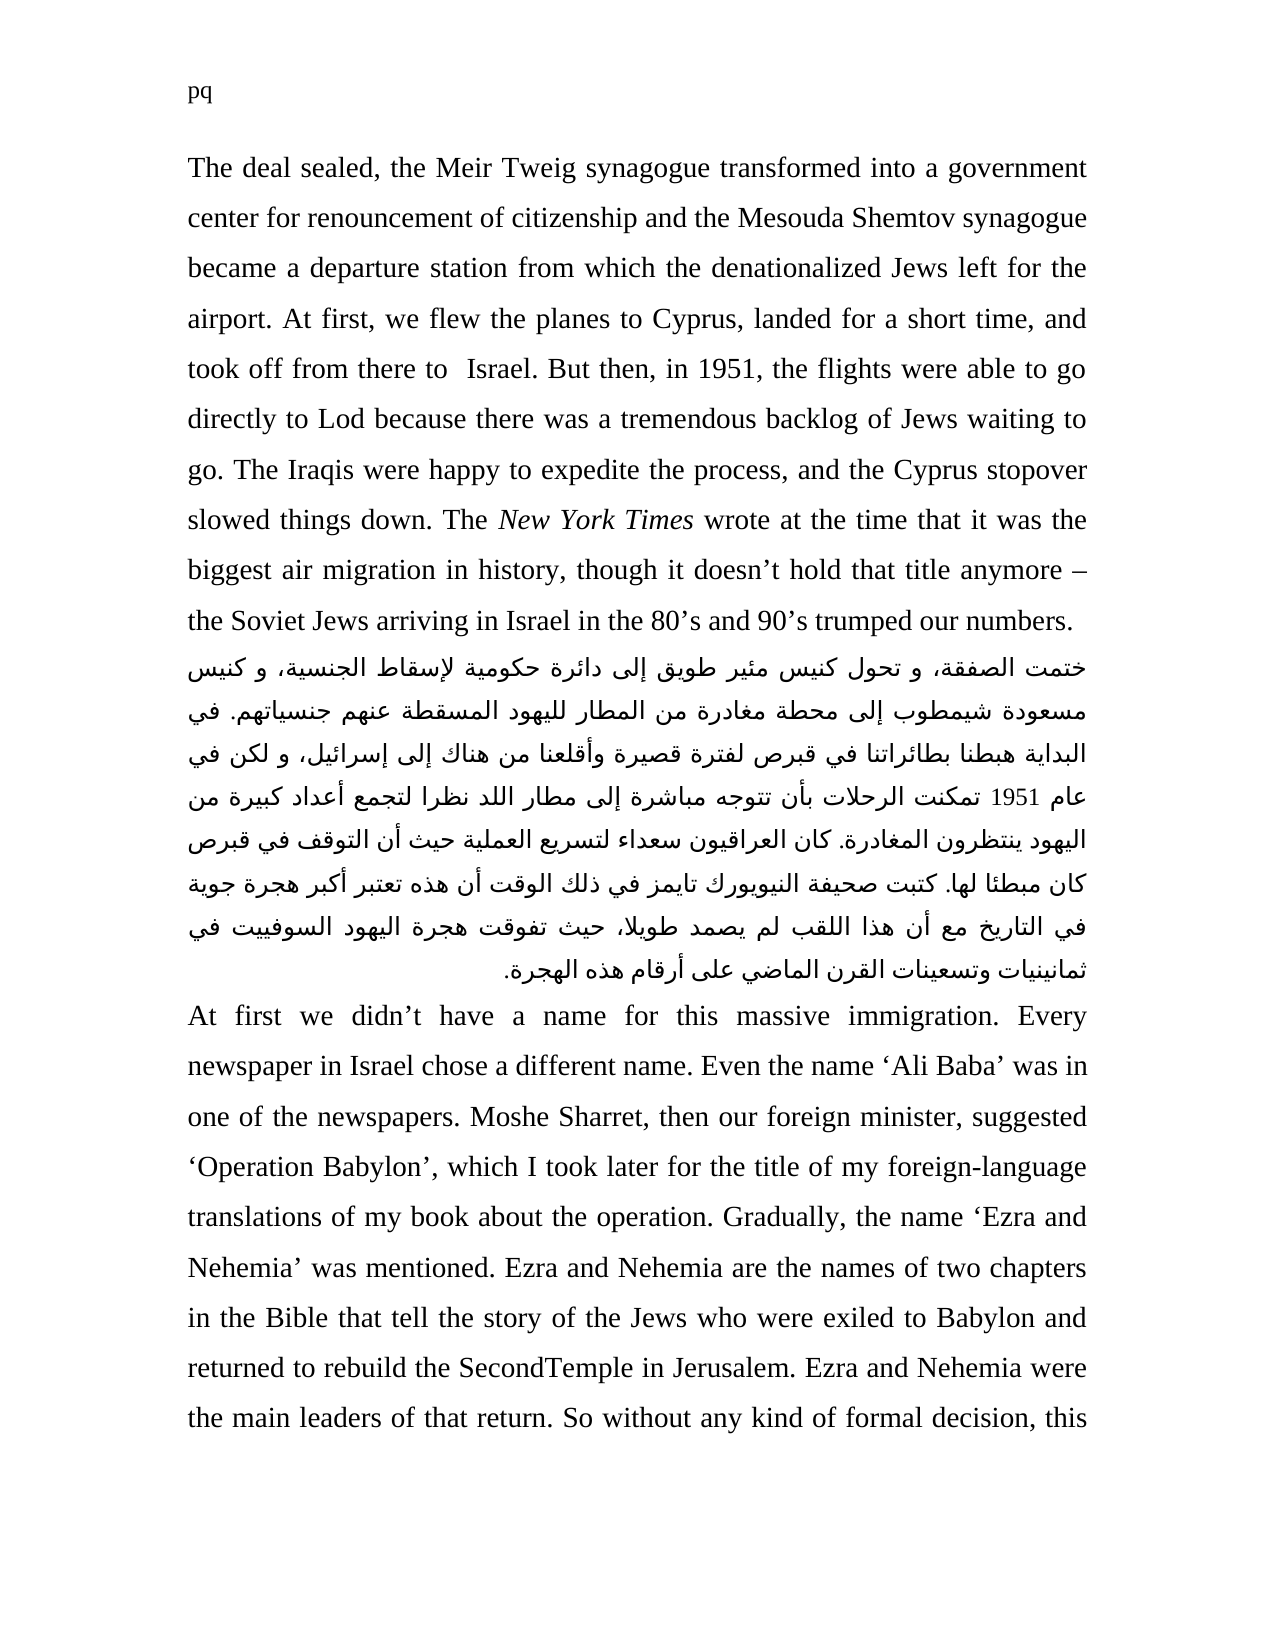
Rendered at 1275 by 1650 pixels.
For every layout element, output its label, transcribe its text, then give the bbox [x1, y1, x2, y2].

text The deal sealed, the Meir Tweig synagogue transformed into a government center for renouncement of citizenship and the Mesouda Shemtov synagogue became a departure station from which the denationalized Jews left for the airport. At first, we flew the planes to Cyprus, landed for a short time, and took off from there to Israel. But then, in 1951, the flights were able to go directly to Lod because there was a tremendous backlog of Jews waiting to go. The Iraqis were happy to expedite the process, and the Cyprus stopover slowed things down. The New York Times wrote at the time that it was the biggest air migration in history, though it doesn’t hold that title anymore –the Soviet Jews arriving in Israel in the 80’s and 90’s trumped our numbers. [187, 150, 1088, 636]
text ختمت الصفقة، و تحول كنيس مئير طويق إلى دائرة حكومية لإسقاط الجنسية، و كنيس مسعودة شيمطوب إلى محطة مغادرة من المطار لليهود المسقطة عنهم جنسياتهم. في البداية هبطنا بطائراتنا في قبرص لفترة قصيرة وأقلعنا من هناك إلى إسرائيل، و لكن في عام 1951 تمكنت الرحلات بأن تتوجه مباشرة إلى مطار اللد نظرا لتجمع أعداد كبيرة من اليهود ينتظرون المغادرة. كان العراقيون سعداء لتسريع العملية حيث أن التوقف في قبرص كان مبطئا لها. كتبت صحيفة النيويورك تايمز في ذلك الوقت أن هذه تعتبر أكبر هجرة جوية في التاريخ مع أن هذا اللقب لم يصمد طويلا، حيث تفوقت هجرة اليهود السوفييت في ثمانينيات وتسعينات القرن الماضي على أرقام هذه الهجرة. [187, 653, 1087, 984]
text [187, 998, 1088, 1434]
